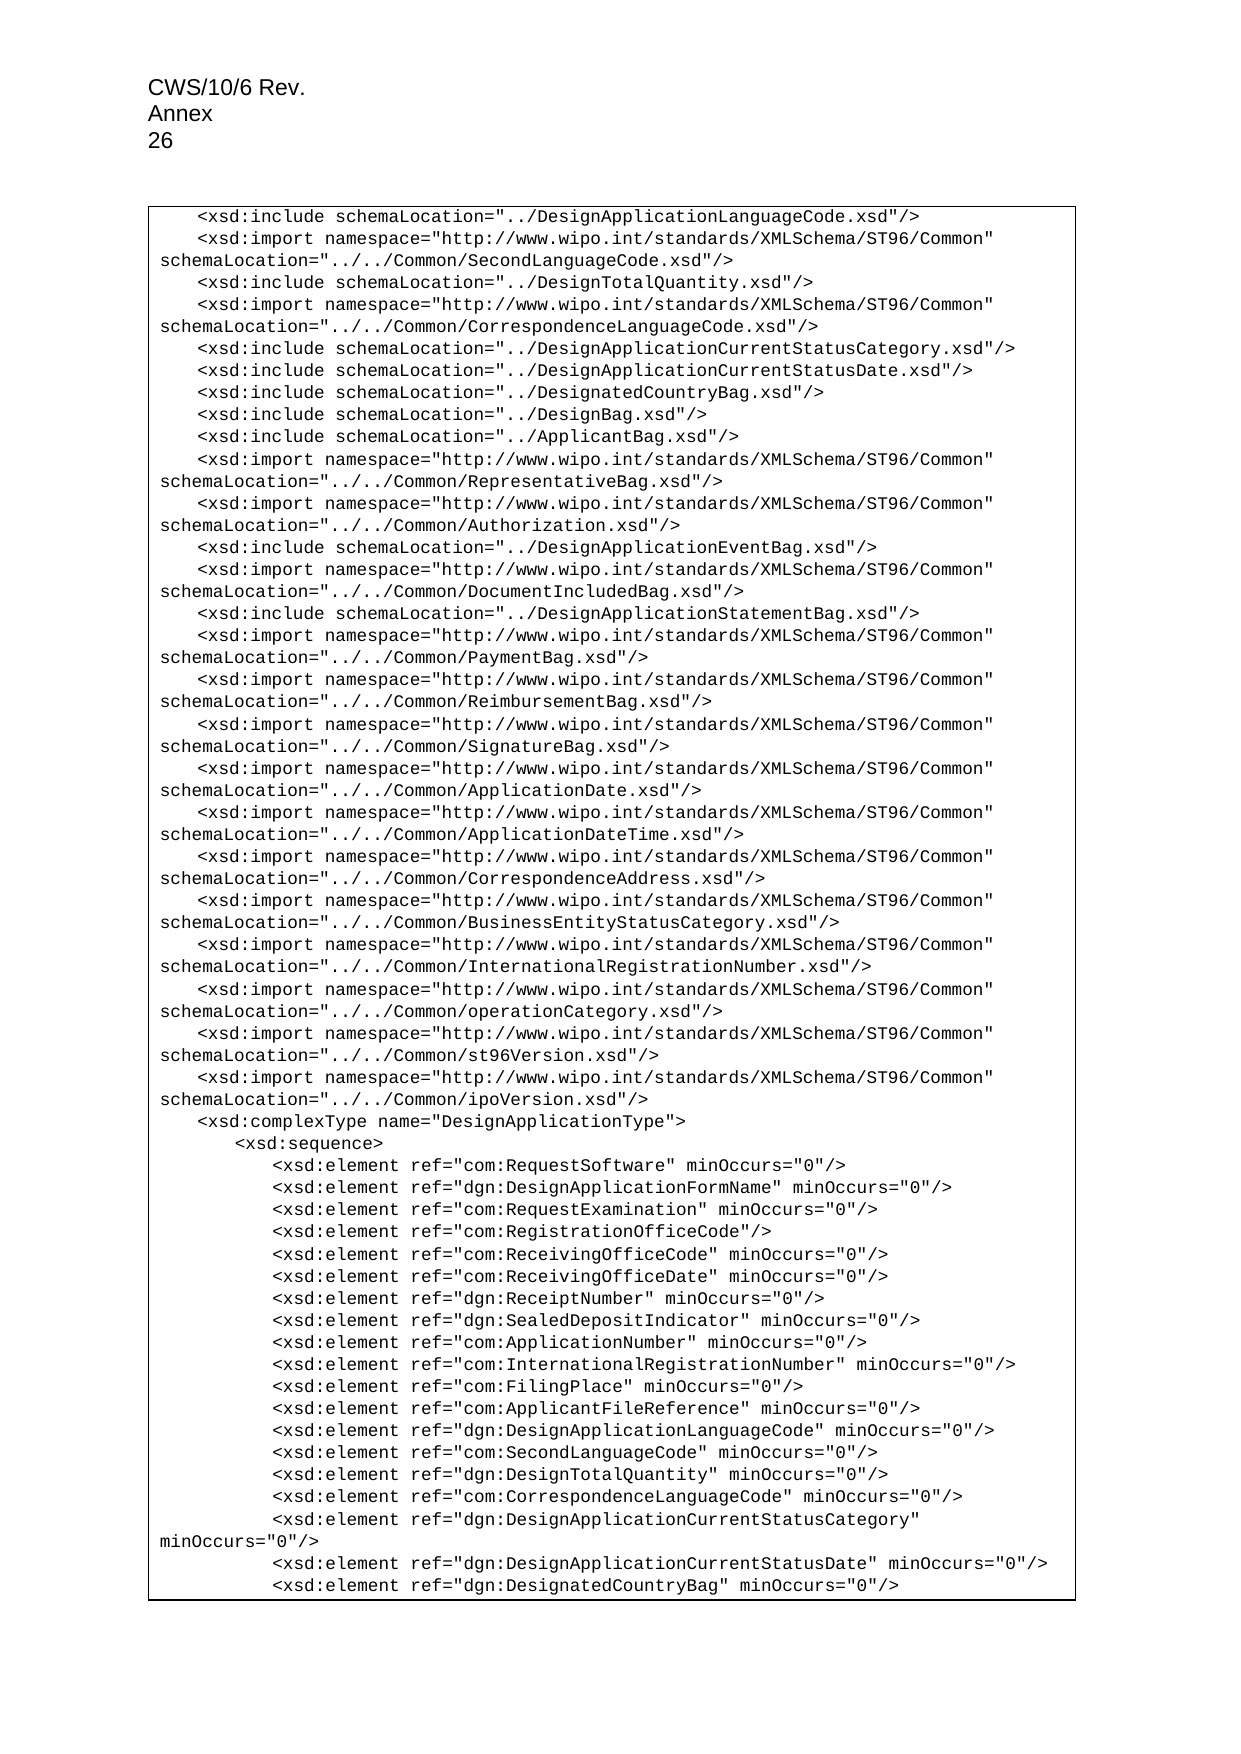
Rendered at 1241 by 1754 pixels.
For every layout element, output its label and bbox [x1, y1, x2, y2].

table_cell [149, 207, 1075, 1599]
